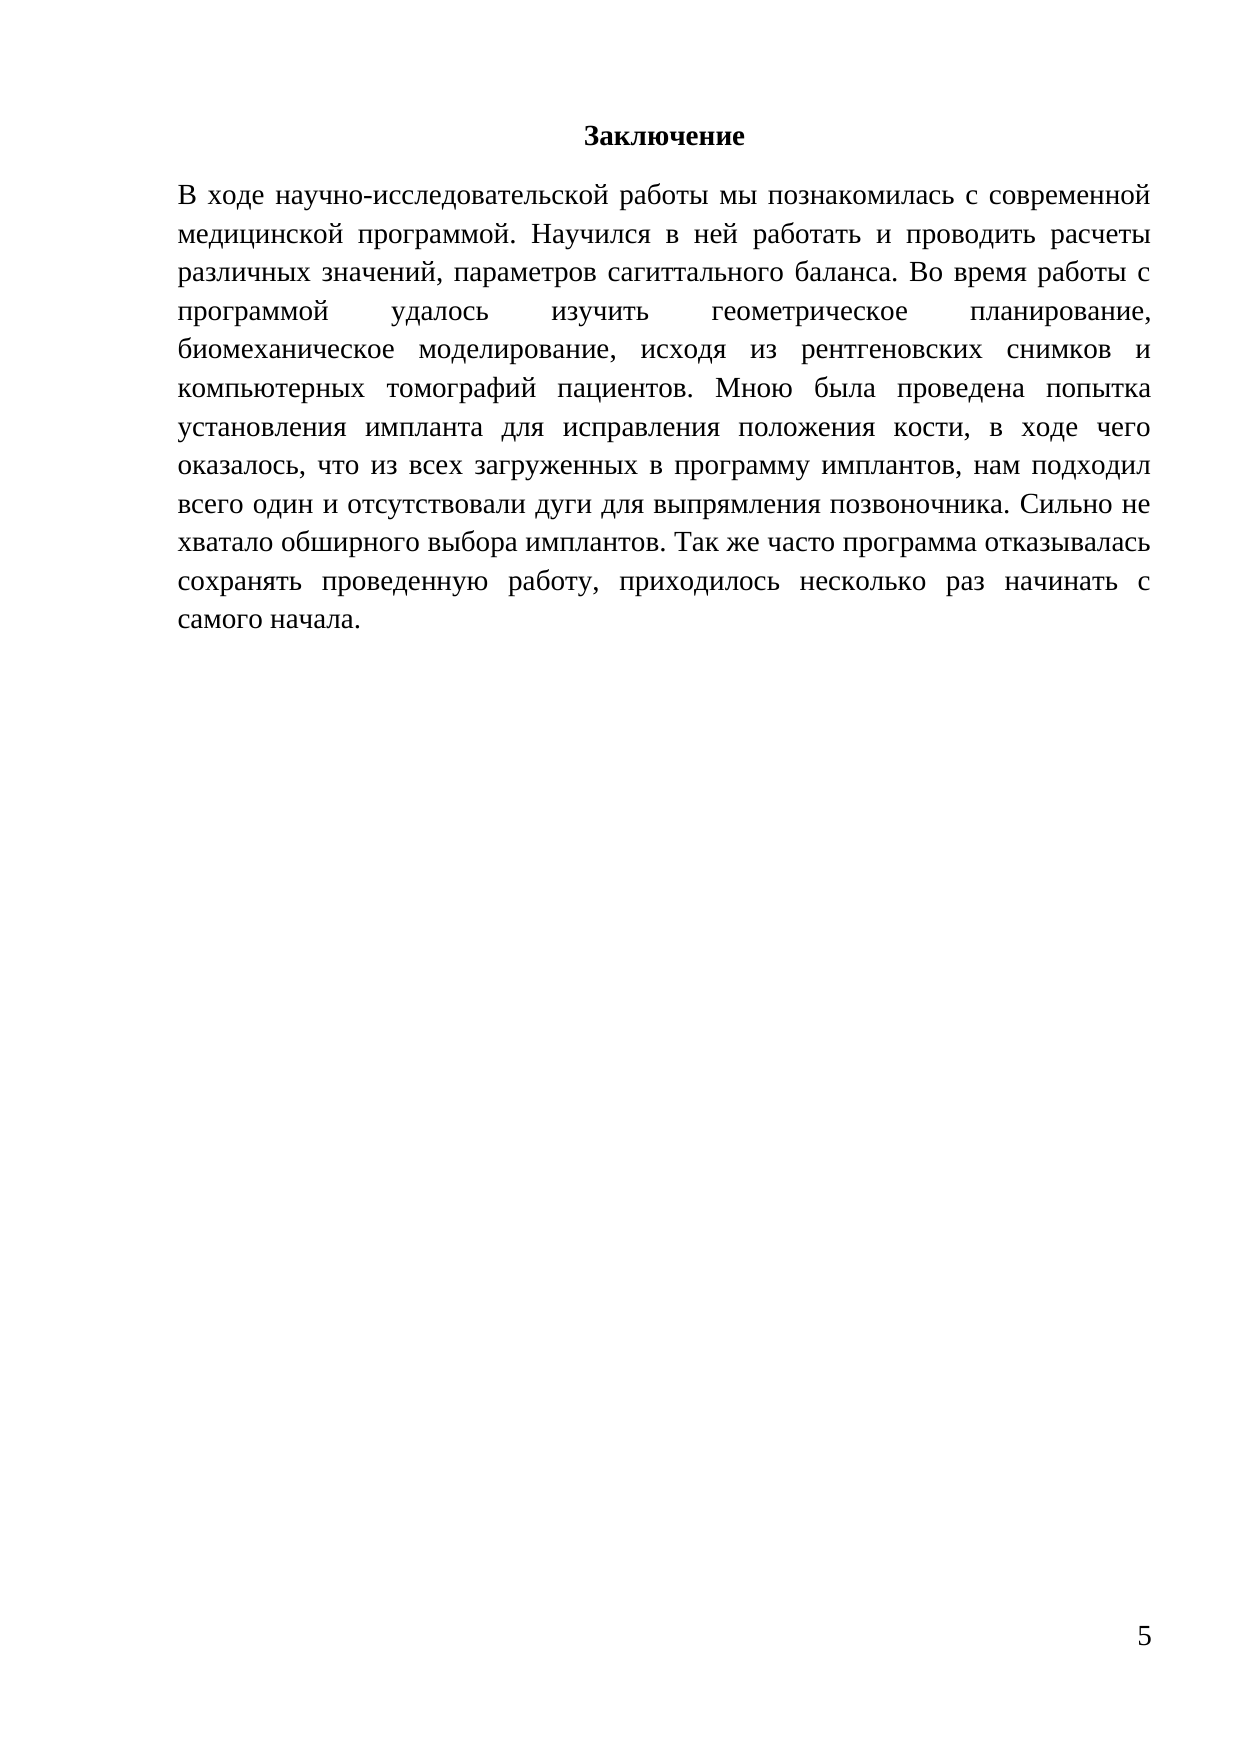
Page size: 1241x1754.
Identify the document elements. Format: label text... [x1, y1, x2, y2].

text В ходе научно-исследовательской работы мы познакомилась с современной медицинской программой. Научился в ней работать и проводить расчеты различных значений, параметров сагиттального баланса. Во время работы с программой удалось изучить геометрическое планирование, биомеханическое моделирование, исходя из рентгеновских снимков и компьютерных томографий пациентов. Мною была проведена попытка установления импланта для исправления положения кости, в ходе чего оказалось, что из всех загруженных в программу имплантов, нам подходил всего один и отсутствовали дуги для выпрямления позвоночника. Сильно не хватало обширного выбора имплантов. Так же часто программа отказывалась сохранять проведенную работу, приходилось несколько раз начинать с самого начала. [177, 177, 1152, 635]
text Заключение [177, 118, 1152, 152]
